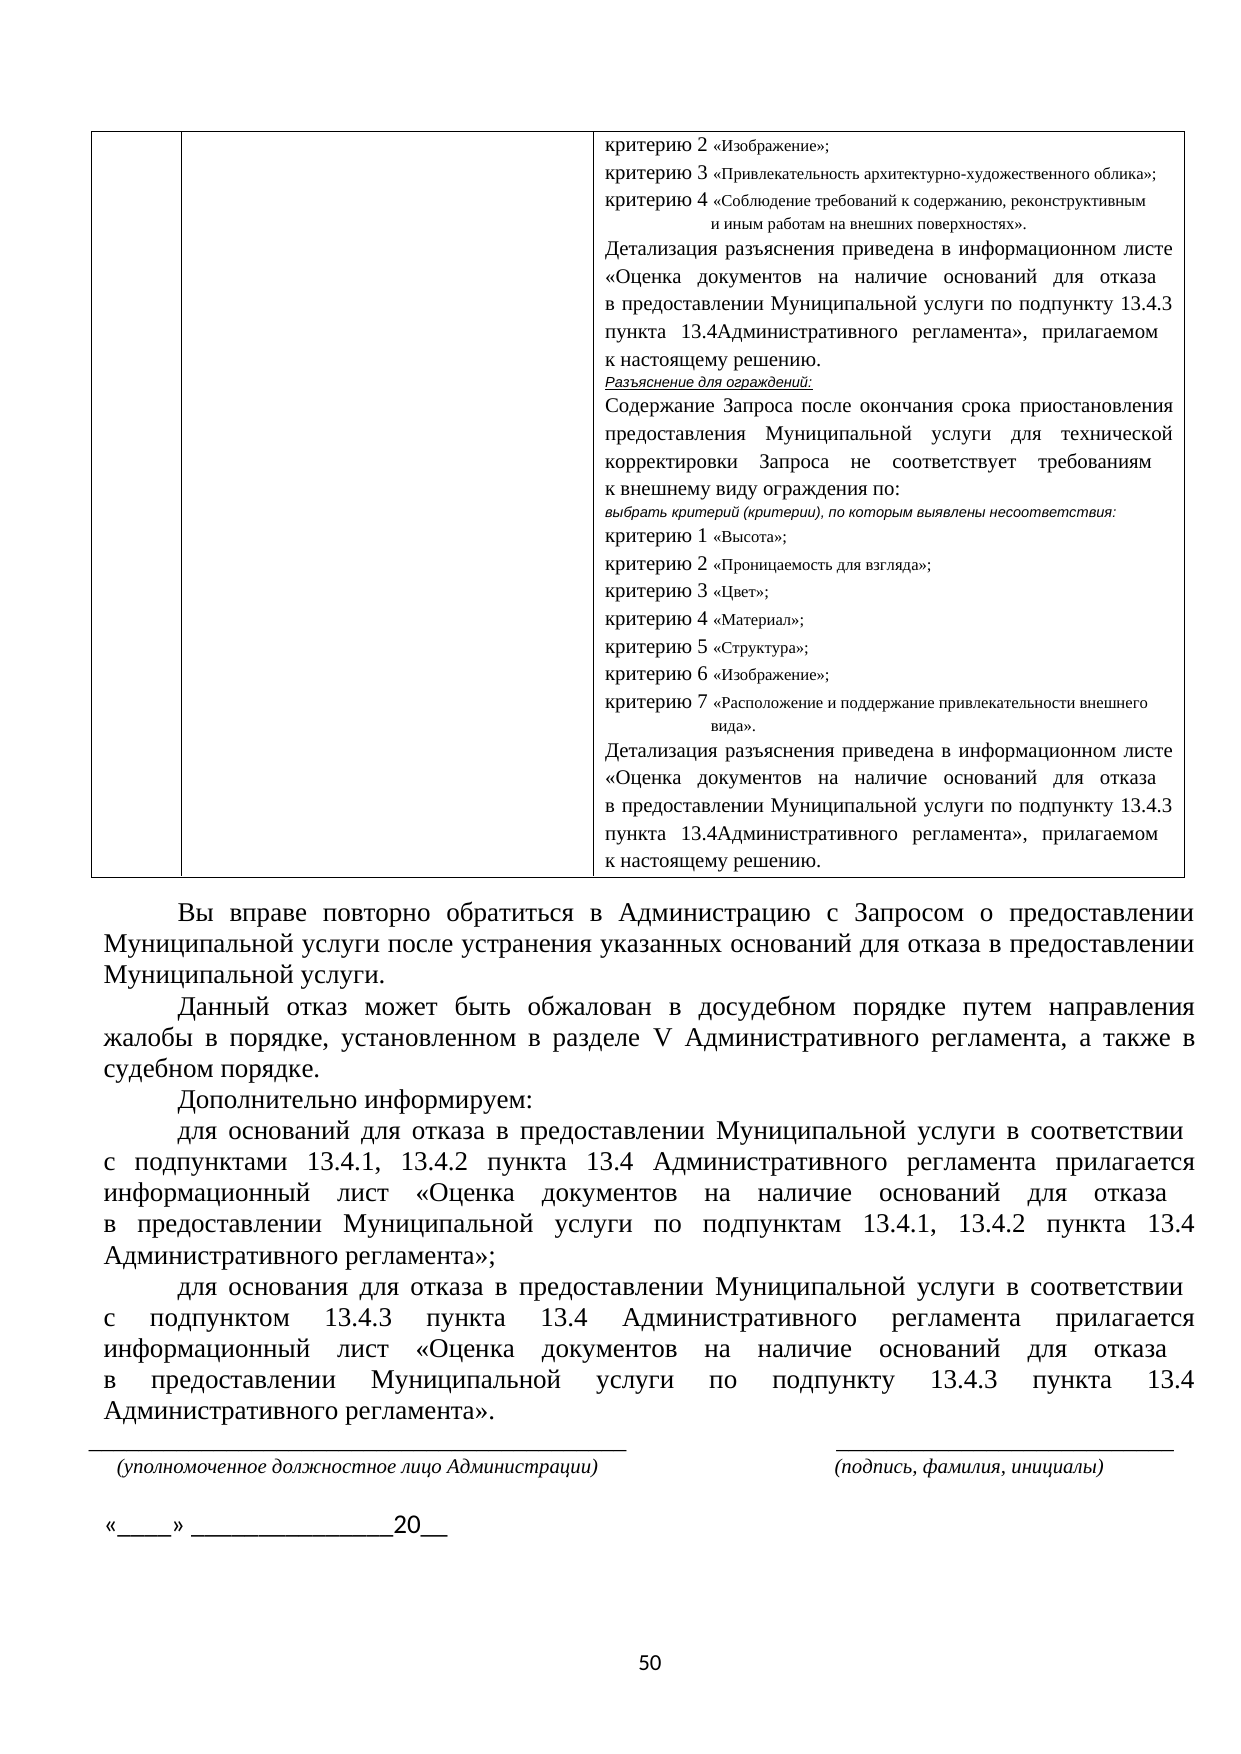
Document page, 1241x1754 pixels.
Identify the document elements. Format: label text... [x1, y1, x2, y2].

text Данный отказ может быть обжалован в досудебном порядке путем направления жалобы в порядке, установленном в разделе V Административного регламента, а также в судебном порядке. [103, 989, 1196, 1083]
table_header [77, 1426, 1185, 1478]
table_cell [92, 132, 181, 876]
text для основания для отказа в предоставлении Муниципальной услуги в соответствии с подпунктом 13.4.3 пункта 13.4 Административного регламента прилагается информационный лист «Оценка документов на наличие оснований для отказа в предоставлении Муниципальной услуги по подпункту 13.4.3 пункта 13.4 Административного регламента». [103, 1270, 1196, 1426]
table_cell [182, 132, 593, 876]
text Вы вправе повторно обратиться в Администрацию с Запросом о предоставлении Муниципальной услуги после устранения указанных оснований для отказа в предоставлении Муниципальной услуги. [103, 896, 1196, 989]
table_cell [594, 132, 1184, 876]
text Дополнительно информируем: [103, 1083, 1196, 1114]
text «____» _______________20__ [103, 1507, 1196, 1540]
text для оснований для отказа в предоставлении Муниципальной услуги в соответствии с подпунктами 13.4.1, 13.4.2 пункта 13.4 Административного регламента прилагается информационный лист «Оценка документов на наличие оснований для отказа в предоставлении Муниципальной услуги по подпунктам 13.4.1, 13.4.2 пункта 13.4 Административного регламента»; [103, 1114, 1196, 1270]
